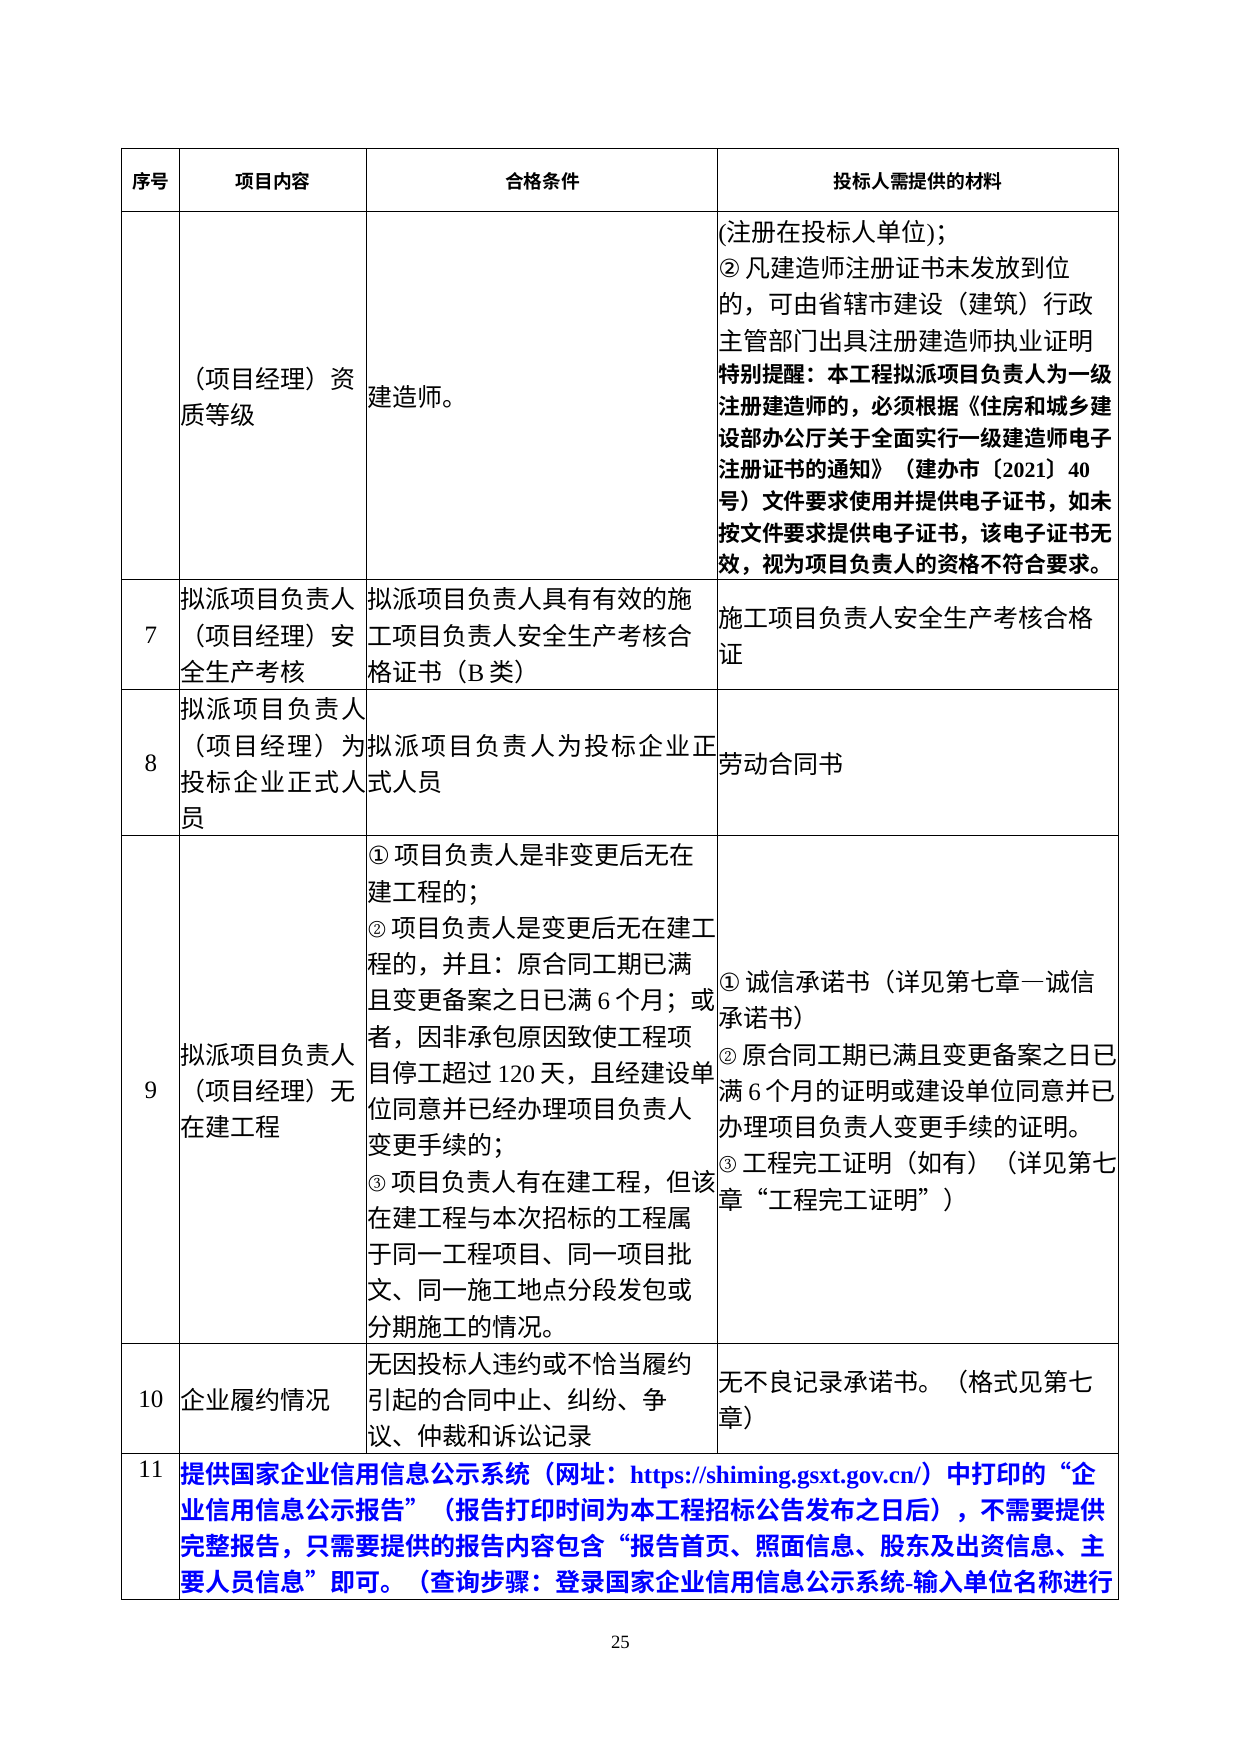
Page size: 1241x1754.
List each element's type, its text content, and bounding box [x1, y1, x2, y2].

table_header 项目内容 [180, 149, 366, 211]
table_cell 11 [122, 1454, 179, 1599]
table_cell 拟派项目负责人为投标企业正式人员 [367, 690, 717, 835]
table_cell 拟派项目负责人具有有效的施工项目负责人安全生产考核合格证书（B类） [367, 580, 717, 689]
table_cell 7 [122, 580, 179, 689]
table_header 序号 [122, 149, 179, 211]
table_cell 拟派项目负责人（项目经理）无在建工程 [180, 836, 366, 1343]
table_cell 拟派项目负责人（项目经理）安全生产考核 [180, 580, 366, 689]
table_cell 拟派项目负责人（项目经理）为投标企业正式人员 [180, 690, 366, 835]
table_cell 8 [122, 690, 179, 835]
table_cell 拟派项目负责人（项目经理）资质等级 [180, 212, 366, 579]
table_cell 9 [122, 836, 179, 1343]
table_cell 无因投标人违约或不恰当履约引起的合同中止、纠纷、争议、仲裁和诉讼记录 [367, 1344, 717, 1453]
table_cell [718, 212, 1118, 579]
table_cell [180, 1454, 1118, 1599]
table_cell 6 [122, 212, 179, 579]
table_header 投标人需提供的材料 [718, 149, 1118, 211]
table_cell 企业履约情况 [180, 1344, 366, 1453]
table_cell ①诚信承诺书（详见第七章—诚信承诺书） ②原合同工期已满且变更备案之日已满6个月的证明或建设单位同意并已办理项目负责人变更手续的证明。 ③工程完工证明（如有）（详见第七章“工程完工证明”） [718, 836, 1118, 1343]
table_cell 劳动合同书 [718, 690, 1118, 835]
table_cell 建筑工程专业贰级或以上注册建造师。 [367, 212, 717, 579]
table_header 合格条件 [367, 149, 717, 211]
table_cell ①项目负责人是非变更后无在建工程的； ②项目负责人是变更后无在建工程的，并且：原合同工期已满且变更备案之日已满6个月；或者，因非承包原因致使工程项目停工超过120天，且经建设单位同意并已经办理项目负责人变更手续的； ③项目负责人有在建工程，但该在建工程与本次招标的工程属于同一工程项目、同一项目批文、同一施工地点分段发包或分期施工的情况。 [367, 836, 717, 1343]
table_cell 无不良记录承诺书。（格式见第七章） [718, 1344, 1118, 1453]
table_cell 10 [122, 1344, 179, 1453]
table_cell 施工项目负责人安全生产考核合格证 [718, 580, 1118, 689]
